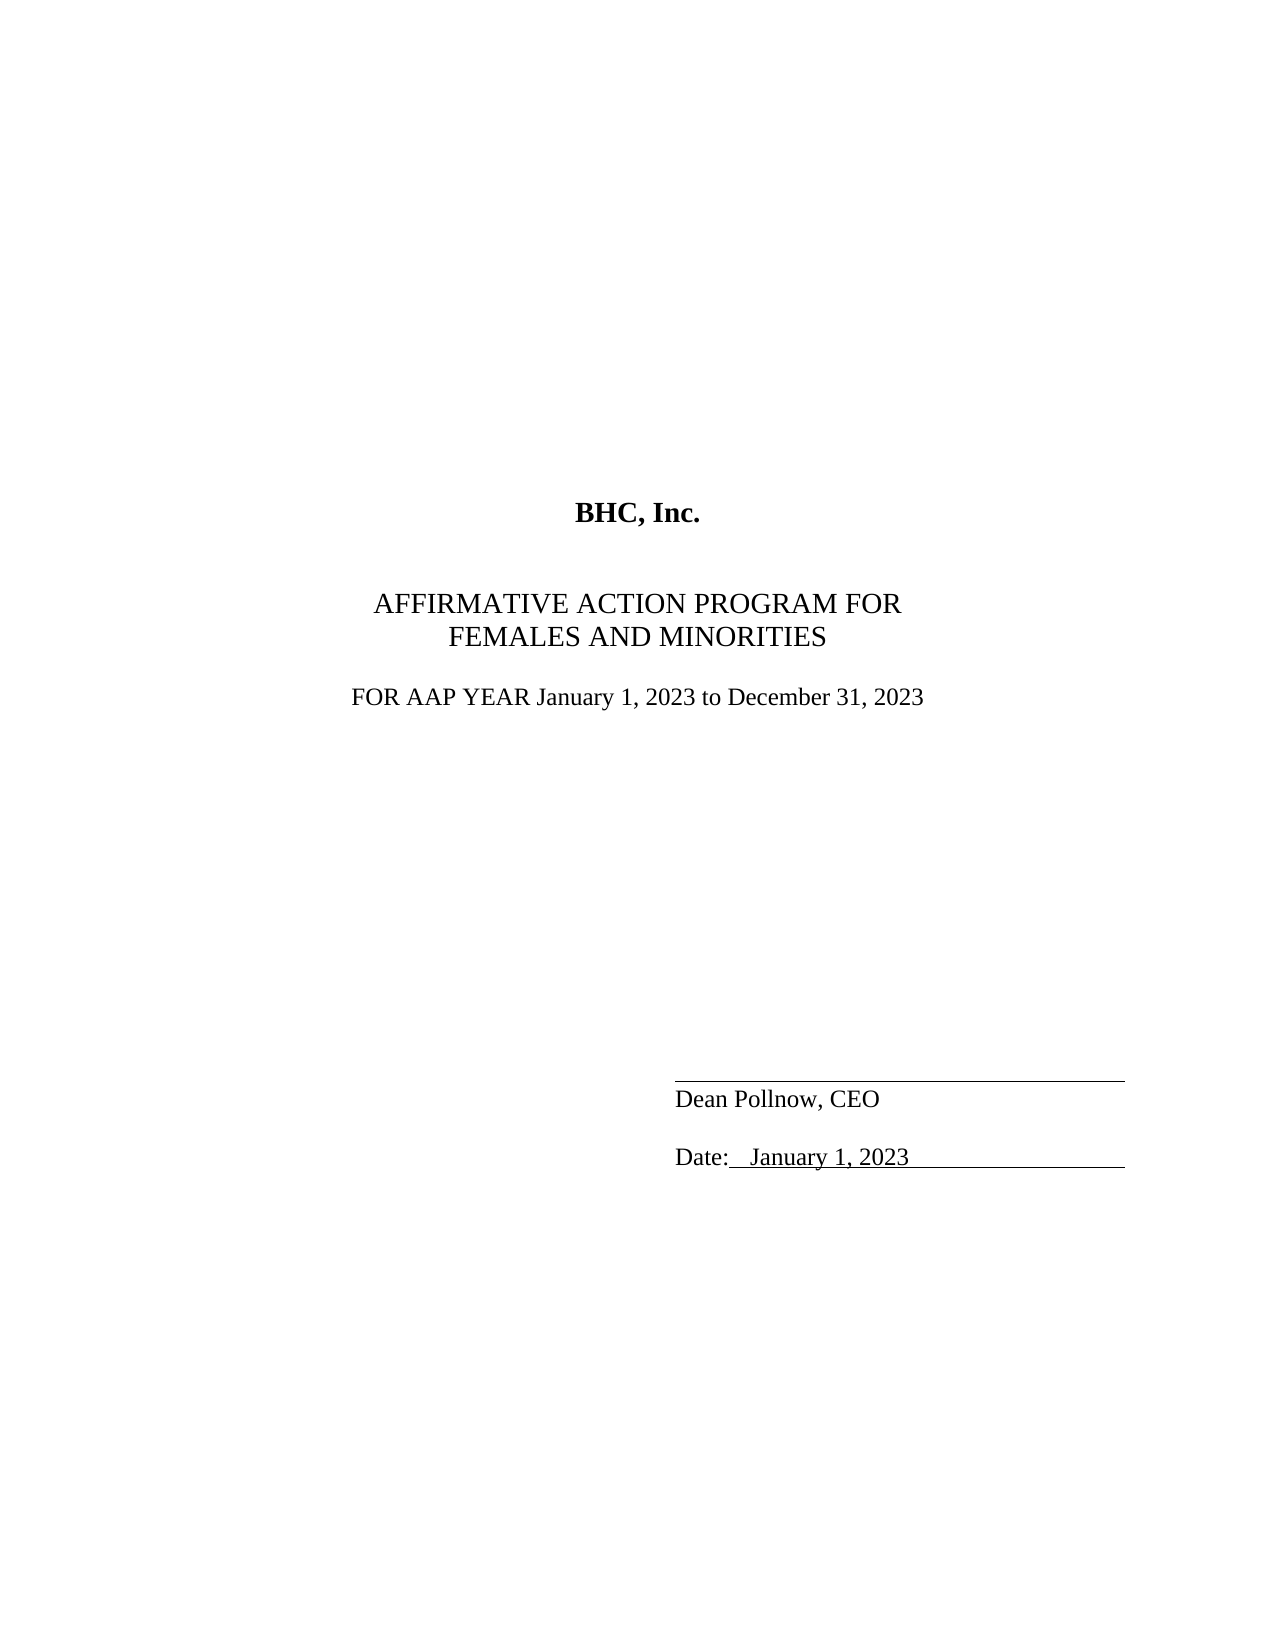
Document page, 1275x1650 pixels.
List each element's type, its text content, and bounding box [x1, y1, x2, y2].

text Dean Pollnow, CEO [150, 1084, 1125, 1113]
text AFFIRMATIVE ACTION PROGRAM FOR [150, 586, 1125, 619]
text FEMALES MINORITIES [150, 619, 1125, 653]
text FOR AAP YEAR January 1, 2023 to December 31, 2023 [150, 682, 1125, 711]
text Date: January 1, 2023 [150, 1142, 1125, 1171]
text BHC, Inc. [150, 495, 1125, 528]
